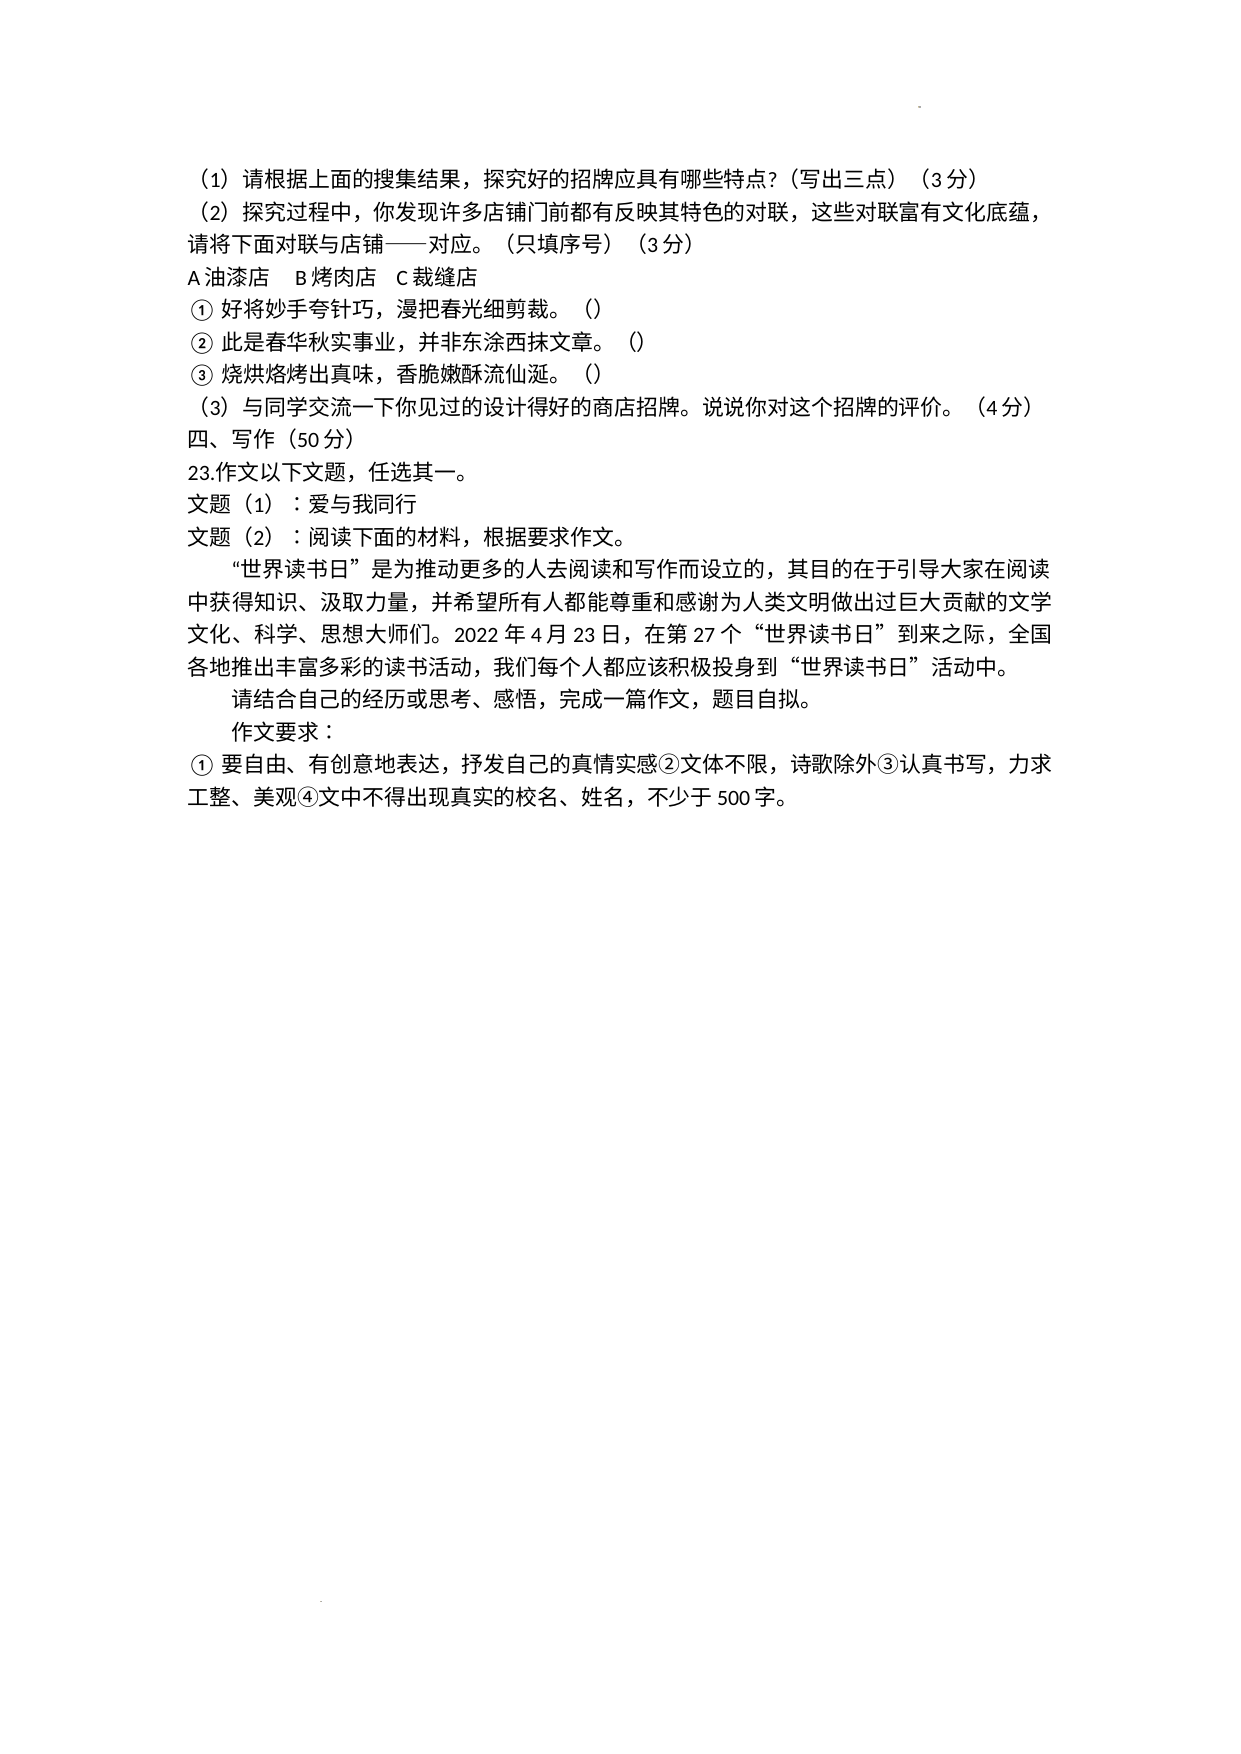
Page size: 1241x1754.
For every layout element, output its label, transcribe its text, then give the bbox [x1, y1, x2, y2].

text 23.作文以下文题，任选其一。 [187, 454, 1053, 487]
text （1）请根据上面的搜集结果，探究好的招牌应具有哪些特点?（写出三点）（3分） [187, 162, 1053, 194]
text “世界读书日”是为推动更多的人去阅读和写作而设立的，其目的在于引导大家在阅读中获得知识、汲取力量，并希望所有人都能尊重和感谢为人类文明做出过巨大贡献的文学、文化、科学、思想大师们。2022 年4月23日，在第27个“世界读书日”到来之际，全国各地推出丰富多彩的读书活动，我们每个人都应该积极投身到“世界读书日”活动中。 [187, 552, 1053, 682]
text ③烧烘烙烤出真味，香脆嫩酥流仙涎。（） [187, 357, 1053, 389]
text 请结合自己的经历或思考、感悟，完成一篇作文，题目自拟。 [187, 682, 1053, 714]
text （2）探究过程中，你发现许多店铺门前都有反映其特色的对联，这些对联富有文化底蕴，请将下面对联与店铺——对应。（只填序号）（3分） [187, 194, 1053, 259]
text 作文要求∶ [187, 714, 1053, 747]
text A油漆店 B烤肉店 C裁缝店 [187, 259, 1053, 292]
text 文题（1）∶爱与我同行 [187, 487, 1053, 519]
text ①好将妙手夸针巧，漫把春光细剪裁。（） [187, 292, 1053, 324]
text 文题（2）∶阅读下面的材料，根据要求作文。 [187, 519, 1053, 552]
text ②此是春华秋实事业，并非东涂西抹文章。（） [187, 324, 1053, 357]
text ①要自由、有创意地表达，抒发自己的真情实感②文体不限，诗歌除外③认真书写，力求工整、美观④文中不得出现真实的校名、姓名，不少于500字。 [187, 747, 1053, 812]
text （3）与同学交流一下你见过的设计得好的商店招牌。说说你对这个招牌的评价。（4分） [187, 389, 1053, 422]
text 四、写作（50分） [187, 422, 1053, 454]
